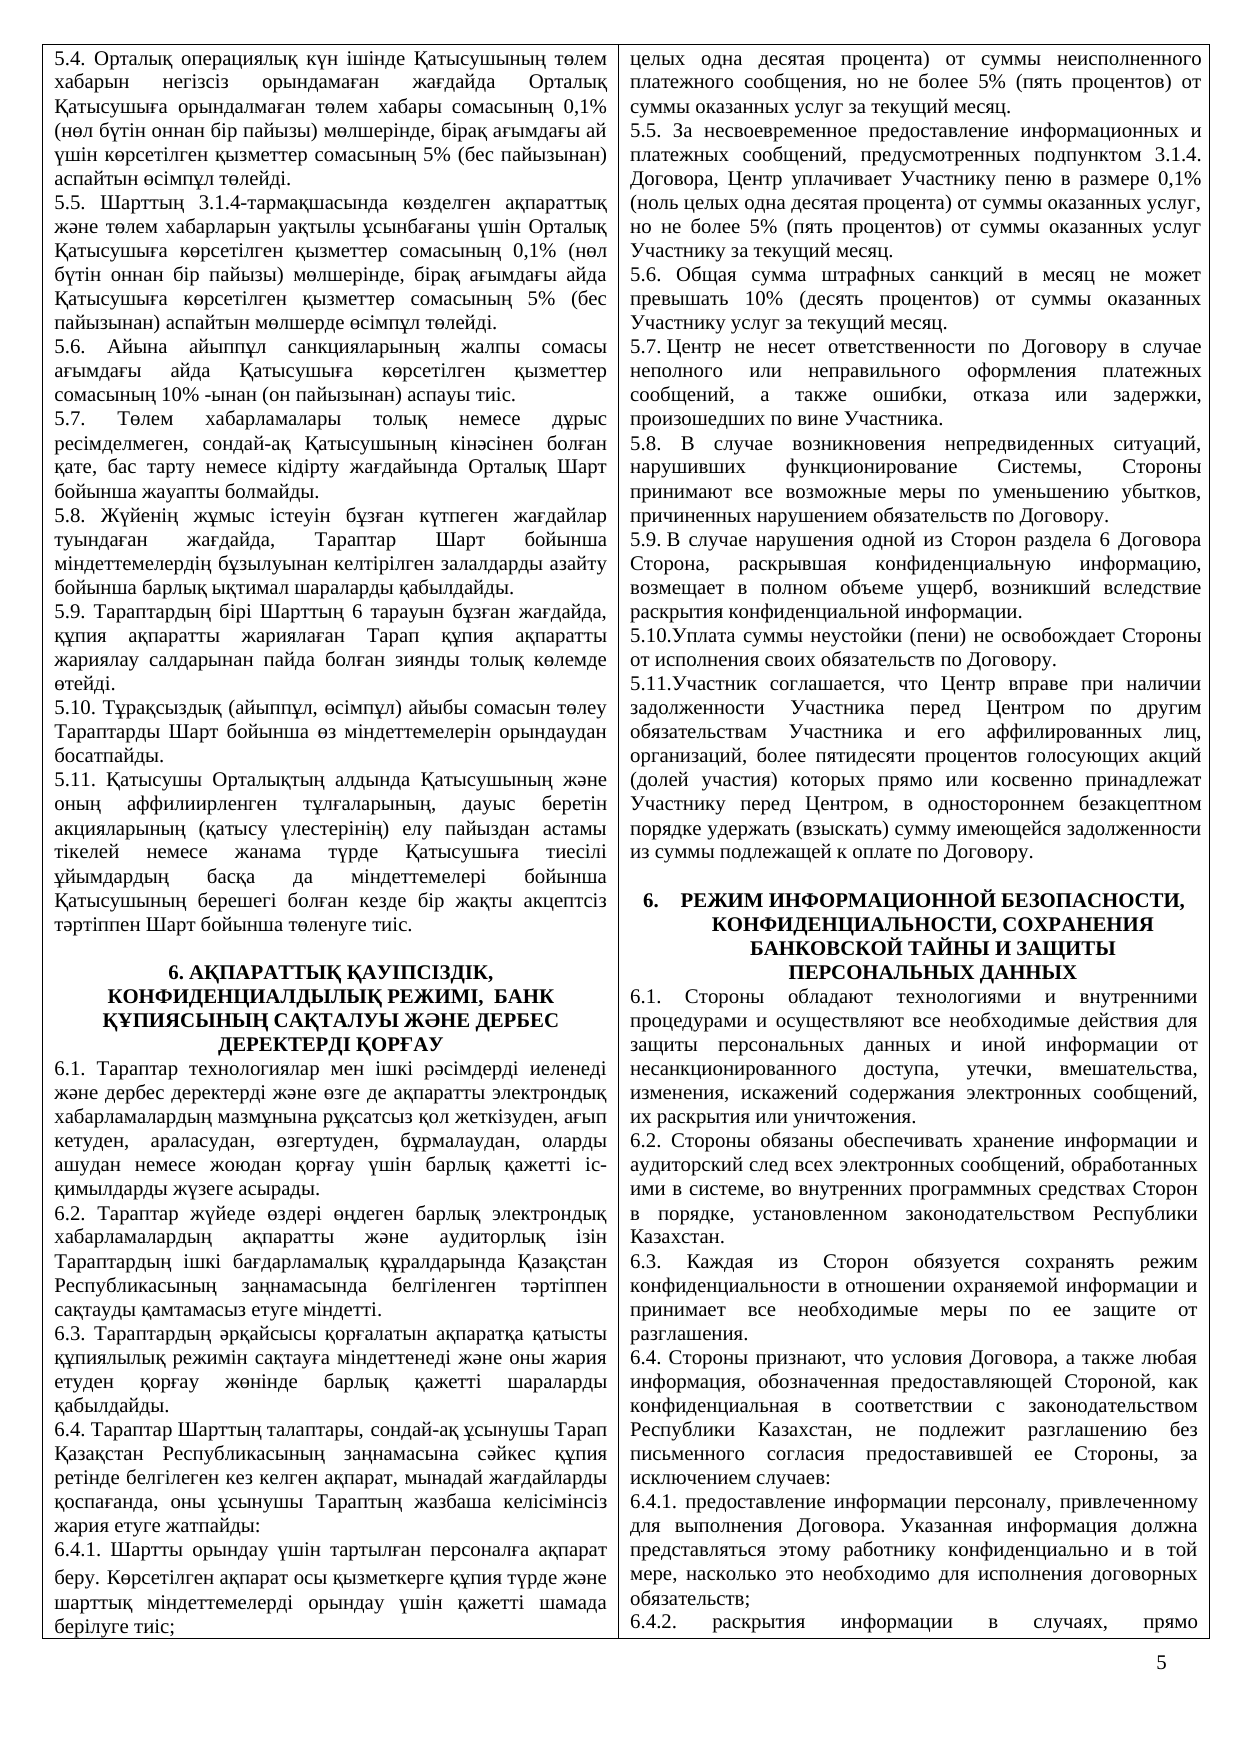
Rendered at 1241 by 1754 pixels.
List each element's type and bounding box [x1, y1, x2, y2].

table_header [619, 45, 1209, 1638]
table_header [43, 45, 618, 1638]
